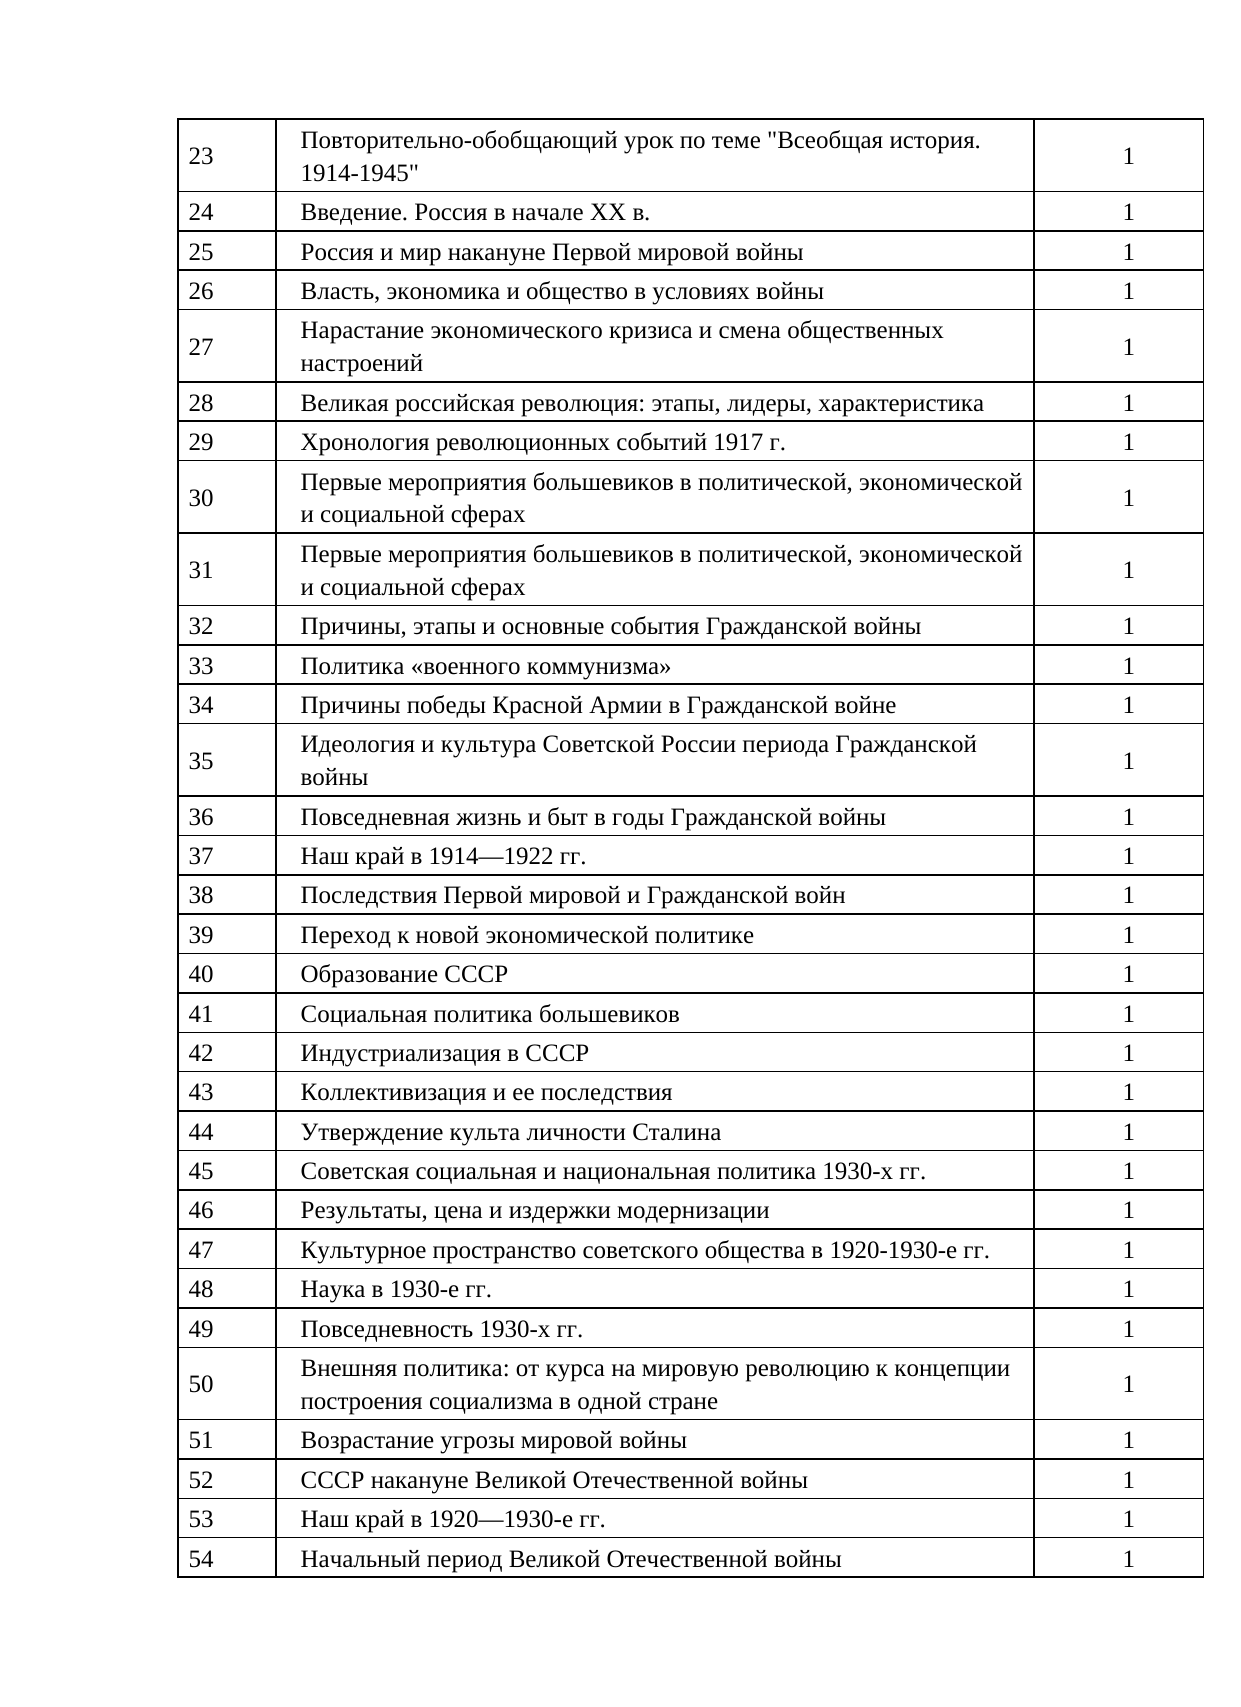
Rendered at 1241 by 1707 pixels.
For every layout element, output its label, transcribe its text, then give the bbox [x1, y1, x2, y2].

table_cell Коллективизация и ее последствия [277, 1072, 1033, 1110]
table_cell 48 [179, 1269, 275, 1307]
table_cell 39 [179, 915, 275, 953]
table_cell 43 [179, 1072, 275, 1110]
table_cell Первые мероприятия большевиков в политической, экономической и социальной сферах [277, 534, 1033, 604]
table_cell Повседневная жизнь и быт в годы Гражданской войны [277, 797, 1033, 834]
table_cell 1 [1035, 534, 1203, 604]
table_cell 26 [179, 271, 275, 309]
table_cell 1 [1035, 954, 1203, 992]
table_cell 54 [179, 1538, 275, 1576]
table_cell 1 [1035, 1499, 1203, 1537]
table_cell Наш край в 1914—1922 гг. [277, 836, 1033, 874]
table_cell 52 [179, 1460, 275, 1497]
table_cell 27 [179, 310, 275, 381]
table_cell 1 [1035, 271, 1203, 309]
table_cell Культурное пространство советского общества в 1920-1930-е гг. [277, 1230, 1033, 1268]
table_cell 1 [1035, 1269, 1203, 1307]
table_cell 23 [179, 120, 275, 191]
table_cell 34 [179, 685, 275, 723]
table_cell 46 [179, 1191, 275, 1228]
table_cell Наука в 1930-е гг. [277, 1269, 1033, 1307]
table_cell Образование СССР [277, 954, 1033, 992]
table_cell 1 [1035, 1151, 1203, 1189]
table_cell 37 [179, 836, 275, 874]
table_cell 1 [1035, 606, 1203, 644]
table_cell 1 [1035, 1309, 1203, 1346]
table_cell 53 [179, 1499, 275, 1537]
table_cell 1 [1035, 1230, 1203, 1268]
table_cell 1 [1035, 1072, 1203, 1110]
table_cell Введение. Россия в начале XX в. [277, 192, 1033, 230]
table_cell Россия и мир накануне Первой мировой войны [277, 232, 1033, 269]
table_cell 1 [1035, 797, 1203, 834]
table_cell Нарастание экономического кризиса и смена общественных настроений [277, 310, 1033, 381]
table_cell 1 [1035, 646, 1203, 683]
table_cell Возрастание угрозы мировой войны [277, 1420, 1033, 1458]
table_cell 1 [1035, 915, 1203, 953]
table_cell Переход к новой экономической политике [277, 915, 1033, 953]
table_cell 42 [179, 1033, 275, 1071]
table_cell Власть, экономика и общество в условиях войны [277, 271, 1033, 309]
table_cell Утверждение культа личности Сталина [277, 1112, 1033, 1149]
table_cell Последствия Первой мировой и Гражданской войн [277, 876, 1033, 913]
table_cell 1 [1035, 1191, 1203, 1228]
table_cell 1 [1035, 1348, 1203, 1419]
table_cell Повседневность 1930-х гг. [277, 1309, 1033, 1346]
table_cell 29 [179, 422, 275, 460]
table_cell 1 [1035, 1112, 1203, 1149]
table_cell Результаты, цена и издержки модернизации [277, 1191, 1033, 1228]
table_cell 30 [179, 461, 275, 532]
table_cell 1 [1035, 724, 1203, 795]
table_cell Идеология и культура Советской России периода Гражданской войны [277, 724, 1033, 795]
table_cell Внешняя политика: от курса на мировую революцию к концепции построения социализма в одной стране [277, 1348, 1033, 1419]
table_cell Индустриализация в СССР [277, 1033, 1033, 1071]
table_cell 50 [179, 1348, 275, 1419]
table_cell СССР накануне Великой Отечественной войны [277, 1460, 1033, 1497]
table_cell 51 [179, 1420, 275, 1458]
table_cell Причины победы Красной Армии в Гражданской войне [277, 685, 1033, 723]
table_cell 1 [1035, 1420, 1203, 1458]
table_cell Первые мероприятия большевиков в политической, экономической и социальной сферах [277, 461, 1033, 532]
table_cell 24 [179, 192, 275, 230]
table_cell 38 [179, 876, 275, 913]
table_cell 33 [179, 646, 275, 683]
table_cell 1 [1035, 876, 1203, 913]
table_cell 1 [1035, 461, 1203, 532]
table_cell 1 [1035, 422, 1203, 460]
table_cell 1 [1035, 310, 1203, 381]
table_cell Хронология революционных событий 1917 г. [277, 422, 1033, 460]
table_cell Политика «военного коммунизма» [277, 646, 1033, 683]
table_cell Наш край в 1920—1930-е гг. [277, 1499, 1033, 1537]
table_cell 1 [1035, 1538, 1203, 1576]
table_cell 1 [1035, 994, 1203, 1031]
table_cell 32 [179, 606, 275, 644]
table_cell 1 [1035, 836, 1203, 874]
table_cell 41 [179, 994, 275, 1031]
table_cell 1 [1035, 192, 1203, 230]
table_cell Начальный период Великой Отечественной войны [277, 1538, 1033, 1576]
table_cell Великая российская революция: этапы, лидеры, характеристика [277, 383, 1033, 420]
table_cell 31 [179, 534, 275, 604]
table_cell Советская социальная и национальная политика 1930-х гг. [277, 1151, 1033, 1189]
table_cell Повторительно-обобщающий урок по теме "Всеобщая история. 1914-1945" [277, 120, 1033, 191]
table_cell Социальная политика большевиков [277, 994, 1033, 1031]
table_cell 45 [179, 1151, 275, 1189]
table_cell 44 [179, 1112, 275, 1149]
table_cell 49 [179, 1309, 275, 1346]
table_cell 35 [179, 724, 275, 795]
table_cell 1 [1035, 383, 1203, 420]
table_cell 1 [1035, 120, 1203, 191]
table_cell 1 [1035, 1460, 1203, 1497]
table_cell 1 [1035, 685, 1203, 723]
table_cell Причины, этапы и основные события Гражданской войны [277, 606, 1033, 644]
table_cell 1 [1035, 232, 1203, 269]
table_cell 1 [1035, 1033, 1203, 1071]
table_cell 28 [179, 383, 275, 420]
table_cell 40 [179, 954, 275, 992]
table_cell 25 [179, 232, 275, 269]
table_cell 36 [179, 797, 275, 834]
table_cell 47 [179, 1230, 275, 1268]
